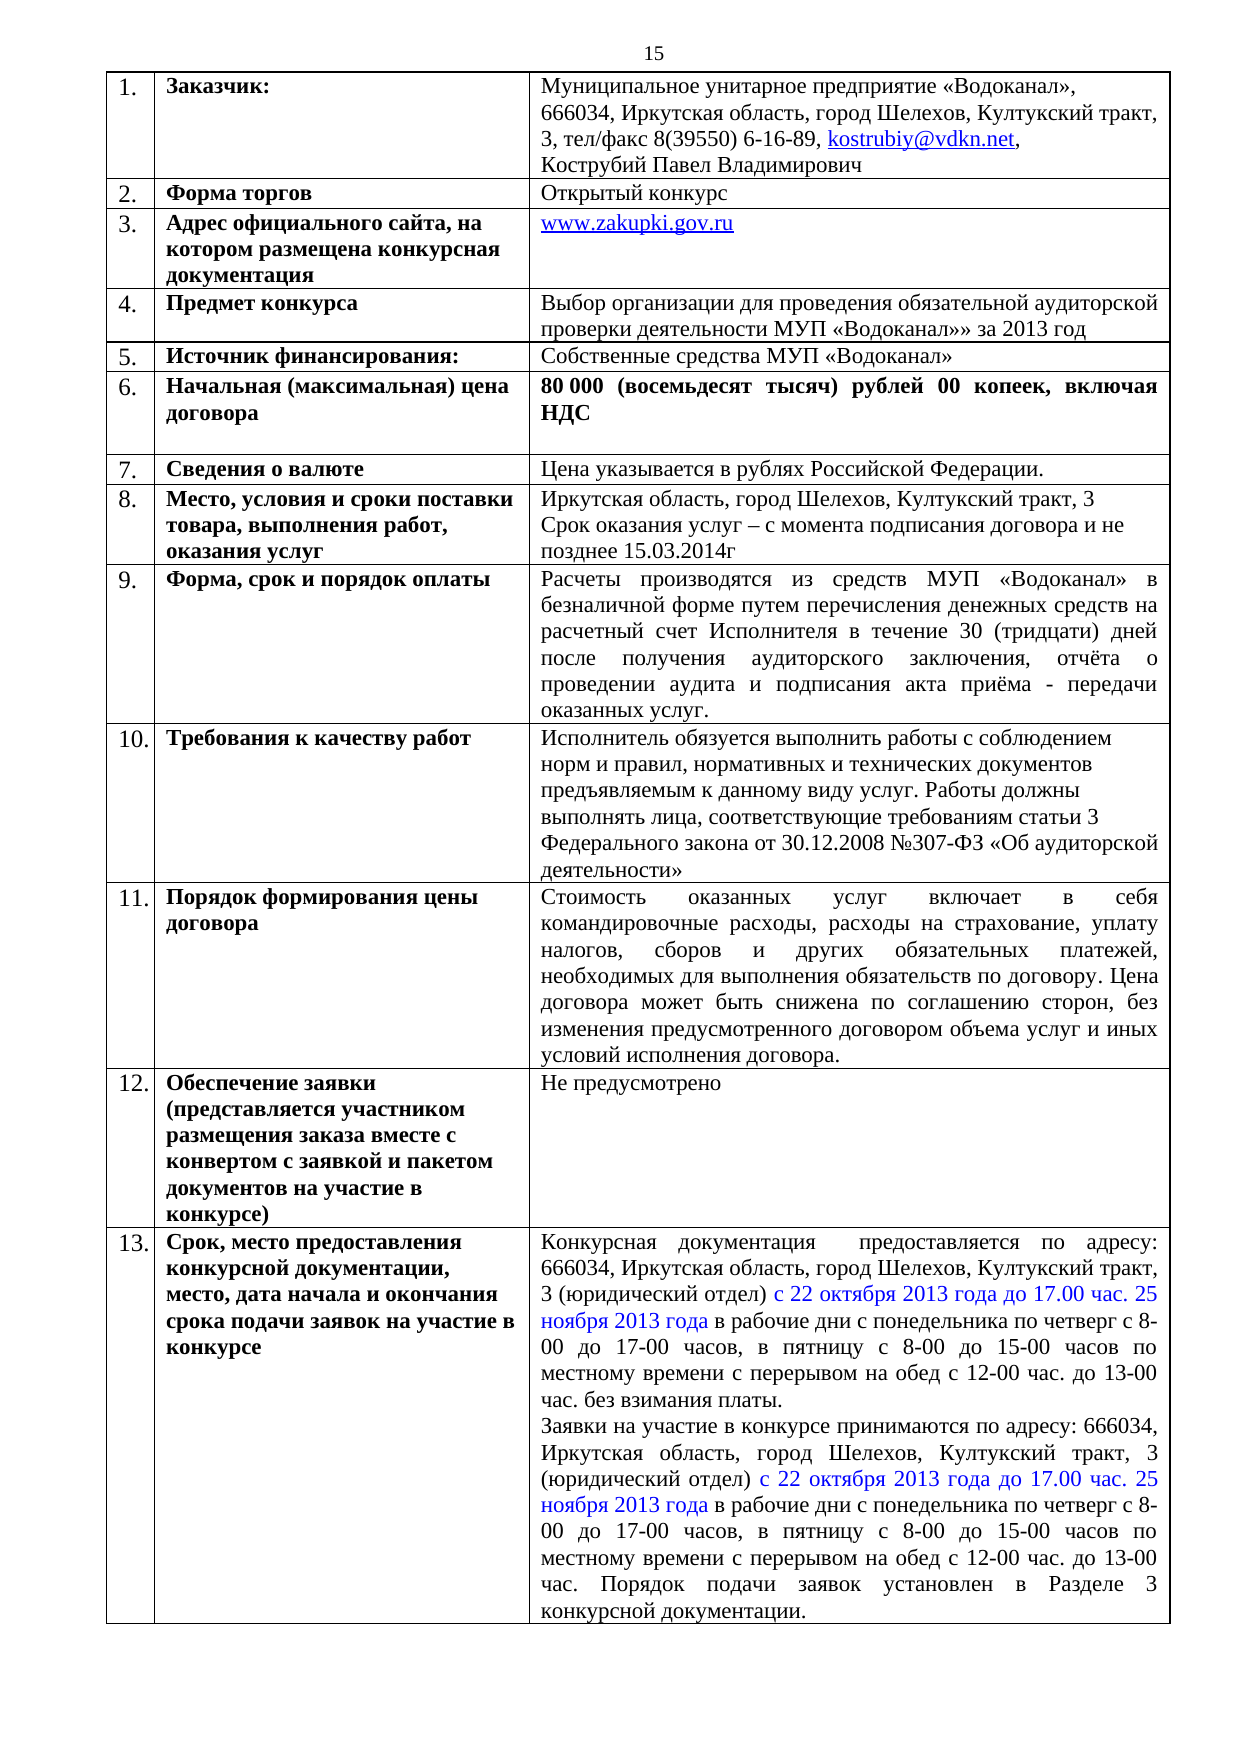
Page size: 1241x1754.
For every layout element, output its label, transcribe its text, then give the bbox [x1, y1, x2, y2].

table_cell Срок, место предоставления конкурсной документации, место, дата начала и окончания срока подачи заявок на участие в конкурсе [155, 1228, 529, 1623]
table_cell [107, 485, 154, 564]
table_cell [107, 1228, 154, 1623]
table_cell [107, 565, 154, 723]
table_cell Выбор организации для проведения обязательной аудиторской проверки деятельности МУП «Водоканал»» за 2013 год [530, 289, 1169, 341]
table_cell Требования к качеству работ [155, 724, 529, 882]
table_cell Форма, срок и порядок оплаты [155, 565, 529, 723]
table_cell [107, 343, 154, 371]
table_cell Место, условия и сроки поставки товара, выполнения работ, оказания услуг [155, 485, 529, 564]
table_cell [107, 372, 154, 454]
table_header Муниципальное унитарное предприятие «Водоканал», 666034, Иркутская область, город Шелехов, Култукский тракт, 3, тел/факс 8(39550) 6-16-89, kostrubiy@vdkn.net, Кострубий Павел Владимирович [530, 73, 1169, 178]
table_cell Адрес официального сайта, на котором размещена конкурсная документация [155, 209, 529, 288]
table_cell [107, 209, 154, 288]
table_cell Порядок формирования цены договора [155, 883, 529, 1067]
table_cell Открытый конкурс [530, 179, 1169, 208]
table_cell [107, 883, 154, 1067]
table_cell Не предусмотрено [530, 1069, 1169, 1227]
table_cell Предмет конкурса [155, 289, 529, 341]
table_cell Собственные средства МУП «Водоканал» [530, 343, 1169, 371]
table_header [107, 73, 154, 178]
table_cell Стоимость оказанных услуг включает в себя командировочные расходы, расходы на страхование, уплату налогов, сборов и других обязательных платежей, необходимых для выполнения обязательств по договору. Цена договора может быть снижена по соглашению сторон, без изменения предусмотренного договором объема услуг и иных условий исполнения договора. [530, 883, 1169, 1067]
table_cell Форма торгов [155, 179, 529, 208]
table_cell Конкурсная документация предоставляется по адресу: 666034, Иркутская область, город Шелехов, Култукский тракт, 3 (юридический отдел) с 22 октября 2013 года до 17.00 час. 25 ноября 2013 года в рабочие дни с понедельника по четверг с 8-00 до 17-00 часов, в пятницу с 8-00 до 15-00 часов по местному времени с перерывом на обед с 12-00 час. до 13-00 час. без взимания платы. Заявки на участие в конкурсе принимаются по адресу: 666034, Иркутская область, город Шелехов, Култукский тракт, 3 (юридический отдел) с 22 октября 2013 года до 17.00 час. 25 ноября 2013 года в рабочие дни с понедельника по четверг с 8-00 до 17-00 часов, в пятницу с 8-00 до 15-00 часов по местному времени с перерывом на обед с 12-00 час. до 13-00 час. Порядок подачи заявок установлен в Разделе 3 конкурсной документации. [530, 1228, 1169, 1623]
table_cell 80 000 (восемьдесят тысяч) рублей 00 копеек, включая НДС [530, 372, 1169, 454]
table_header Заказчик: [155, 73, 529, 178]
table_cell Иркутская область, город Шелехов, Култукский тракт, 3 Срок оказания услуг – с момента подписания договора и не позднее 15.03.2014г [530, 485, 1169, 564]
table_cell Обеспечение заявки (представляется участником размещения заказа вместе с конвертом с заявкой и пакетом документов на участие в конкурсе) [155, 1069, 529, 1227]
table_cell www.zakupki.gov.ru [530, 209, 1169, 288]
table_cell [107, 724, 154, 882]
table_cell Исполнитель обязуется выполнить работы с соблюдением норм и правил, нормативных и технических документов предъявляемым к данному виду услуг. Работы должны выполнять лица, соответствующие требованиям статьи 3 Федерального закона от 30.12.2008 №307-ФЗ «Об аудиторской деятельности» [530, 724, 1169, 882]
table_cell Цена указывается в рублях Российской Федерации. [530, 455, 1169, 483]
table_cell Расчеты производятся из средств МУП «Водоканал» в безналичной форме путем перечисления денежных средств на расчетный счет Исполнителя в течение 30 (тридцати) дней после получения аудиторского заключения, отчёта о проведении аудита и подписания акта приёма - передачи оказанных услуг. [530, 565, 1169, 723]
table_cell [107, 455, 154, 483]
table_cell [107, 179, 154, 208]
table_cell Источник финансирования: [155, 343, 529, 371]
table_cell Сведения о валюте [155, 455, 529, 483]
table_cell [107, 289, 154, 341]
table_cell [107, 1069, 154, 1227]
table_cell Начальная (максимальная) цена договора [155, 372, 529, 454]
